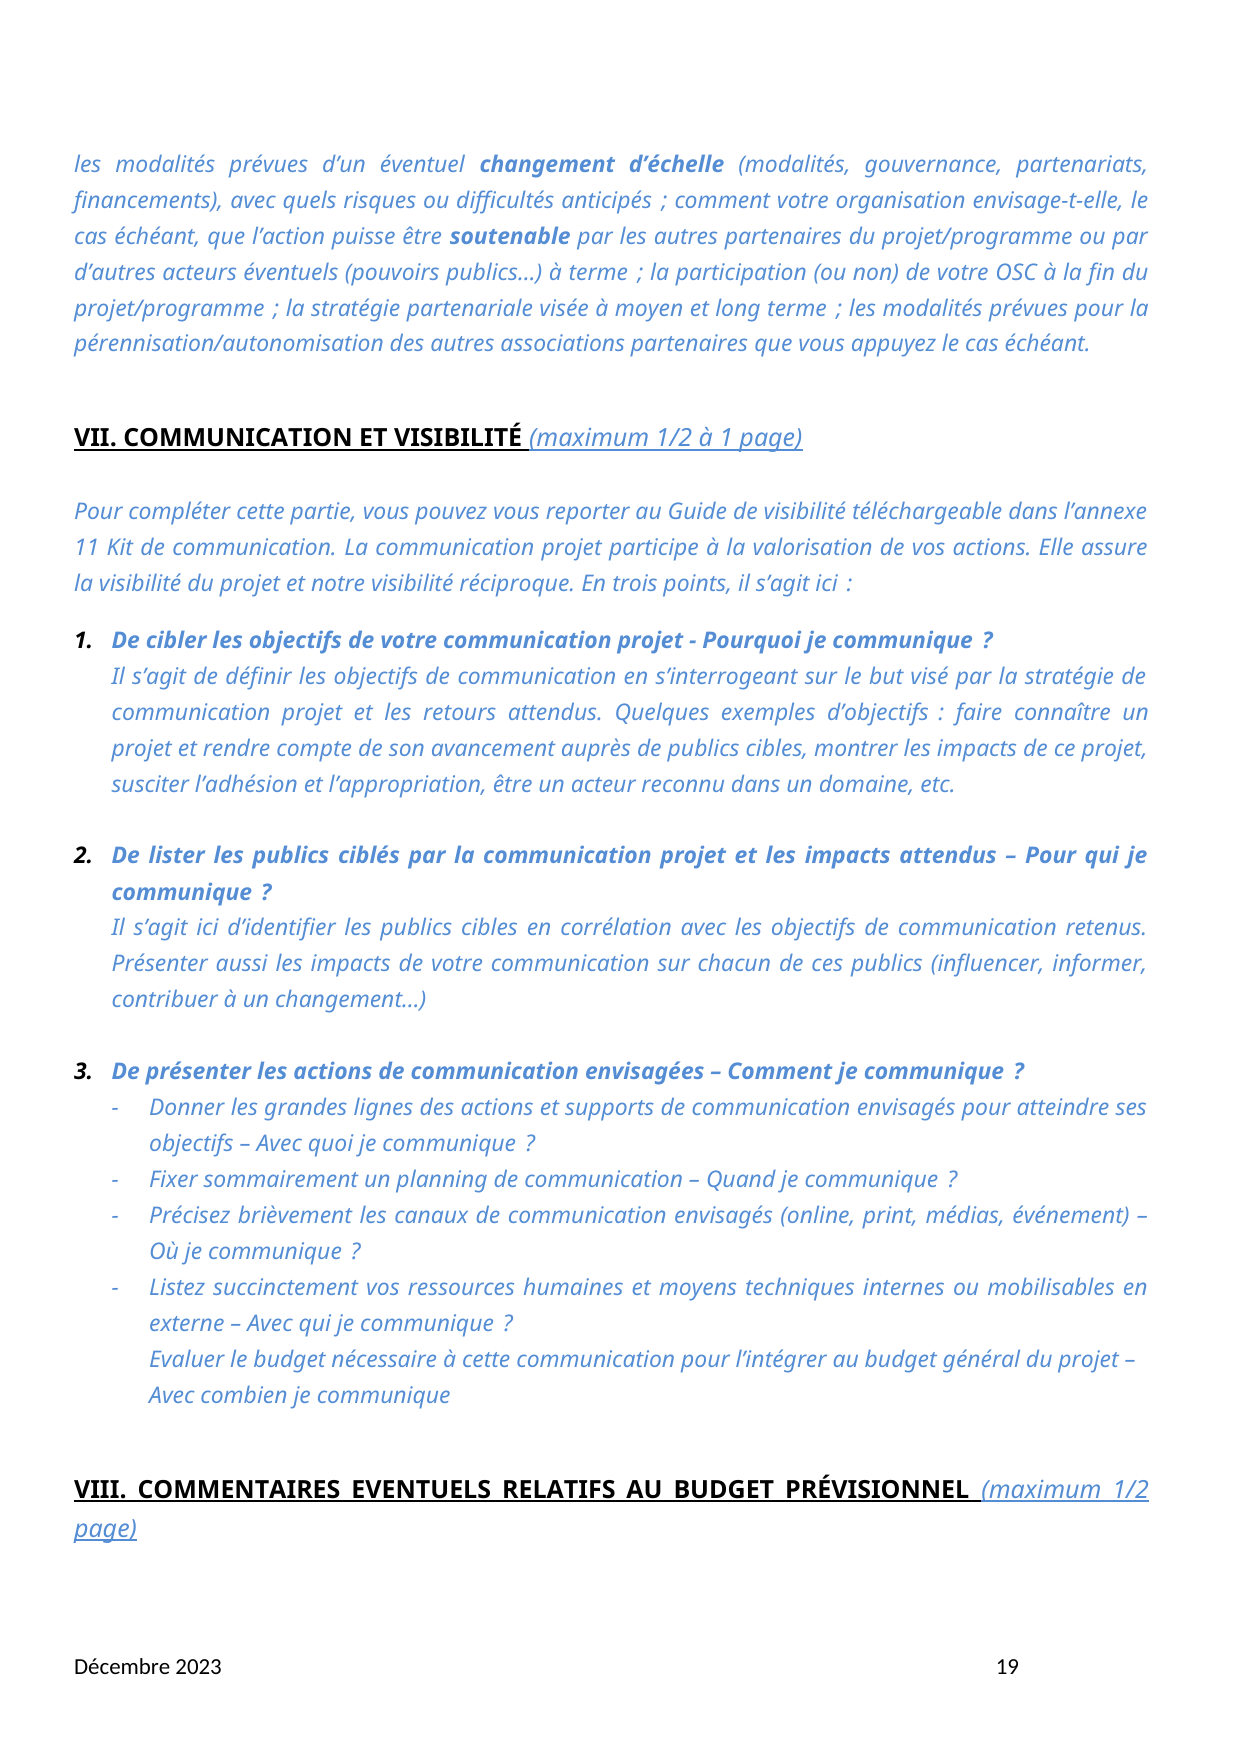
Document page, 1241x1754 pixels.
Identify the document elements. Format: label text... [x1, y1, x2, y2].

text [74, 148, 1152, 359]
list Il s’agit de définir les objectifs de communication en s’interrogeant sur le but visé par la stratégie de communication projet et les retours attendus. Quelques exemples d’objectifs : faire connaître un projet et rendre compte de son avancement auprès de publics cibles, montrer les impacts de ce projet, susciter l’adhésion et l’appropriation, être un acteur reconnu dans un domaine, etc. [111, 660, 1152, 799]
list De lister les publics ciblés par la communication projet et les impacts attendus – Pour qui je communique ? [74, 839, 1152, 907]
text VIII. COMMENTAIRES EVENTUELS RELATIFS AU Budget prévisionnel (maximum 1/2 page) [74, 1471, 1152, 1544]
list Listez succinctement vos ressources humaines et moyens techniques internes ou mobilisables en externe – Avec qui je communique ? [111, 1271, 1152, 1338]
list Evaluer le budget nécessaire à cette communication pour l’intégrer au budget général du projet – Avec combien je communique [149, 1343, 1152, 1410]
list Fixer sommairement un planning de communication – Quand je communique ? [111, 1163, 1152, 1194]
text Pour compléter cette partie, vous pouvez vous reporter au Guide de visibilité téléchargeable dans l’annexe 11 Kit de communication. La communication projet participe à la valorisation de vos actions. Elle assure la visibilité du projet et notre visibilité réciproque. En trois points, il s’agit ici : [74, 495, 1152, 598]
list Précisez brièvement les canaux de communication envisagés (online, print, médias, événement) – Où je communique ? [111, 1199, 1152, 1266]
text VII. communication et visibilité (maximum 1/2 à 1 page) [74, 420, 1152, 454]
list De cibler les objectifs de votre communication projet - Pourquoi je communique ? [74, 624, 1152, 655]
list Il s’agit ici d’identifier les publics cibles en corrélation avec les objectifs de communication retenus. Présenter aussi les impacts de votre communication sur chacun de ces publics (influencer, informer, contribuer à un changement…) [111, 911, 1152, 1014]
list Donner les grandes lignes des actions et supports de communication envisagés pour atteindre ses objectifs – Avec quoi je communique ? [111, 1091, 1152, 1158]
list De présenter les actions de communication envisagées – Comment je communique ? [74, 1055, 1152, 1086]
